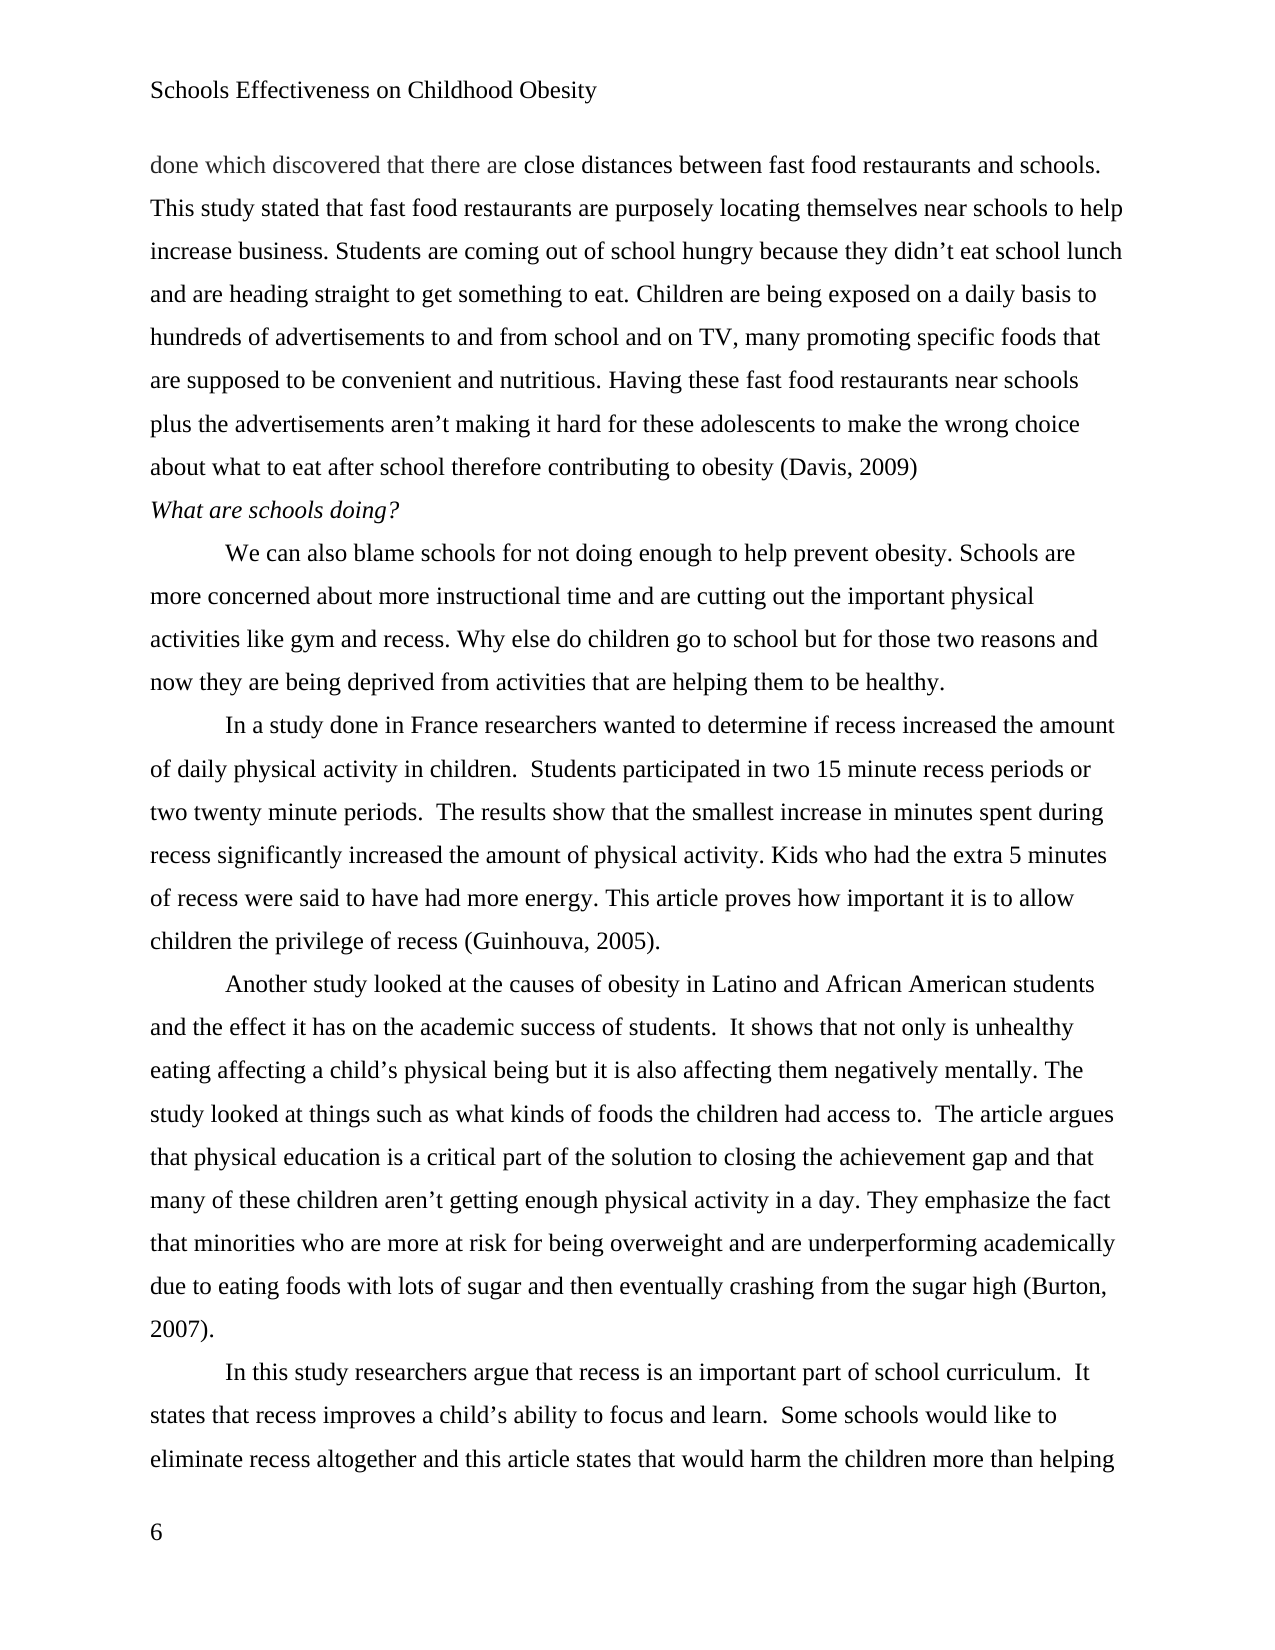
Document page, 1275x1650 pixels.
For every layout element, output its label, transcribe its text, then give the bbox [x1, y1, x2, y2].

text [150, 1357, 1125, 1472]
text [150, 150, 1125, 481]
text We can also blame schools for not doing enough to help prevent obesity. Schools are more concerned about more instructional time and are cutting out the important physical activities like gym and recess. Why else do children go to school but for those two reasons and now they are being deprived from activities that are helping them to be healthy. [150, 538, 1125, 696]
text In a study done in France researchers wanted to determine if recess increased the amount of daily physical activity in children. Students participated in two 15 minute recess periods or two twenty minute periods. The results show that the smallest increase in minutes spent during recess significantly increased the amount of physical activity. Kids who had the extra 5 minutes of recess were said to have had more energy. This article proves how important it is to allow children the privilege of recess (Guinhouva, 2005). [150, 711, 1125, 955]
text Another study looked at the causes of obesity in Latino and African American students and the effect it has on the academic success of students. It shows that not only is unhealthy eating affecting a child’s physical being but it is also affecting them negatively mentally. The study looked at things such as what kinds of foods the children had access to. The article argues that physical education is a critical part of the solution to closing the achievement gap and that many of these children aren’t getting enough physical activity in a day. They emphasize the fact that minorities who are more at risk for being overweight and are underperforming academically due to eating foods with lots of sugar and then eventually crashing from the sugar high (Burton, 2007). [150, 969, 1125, 1343]
text What are schools doing? [150, 495, 1125, 524]
